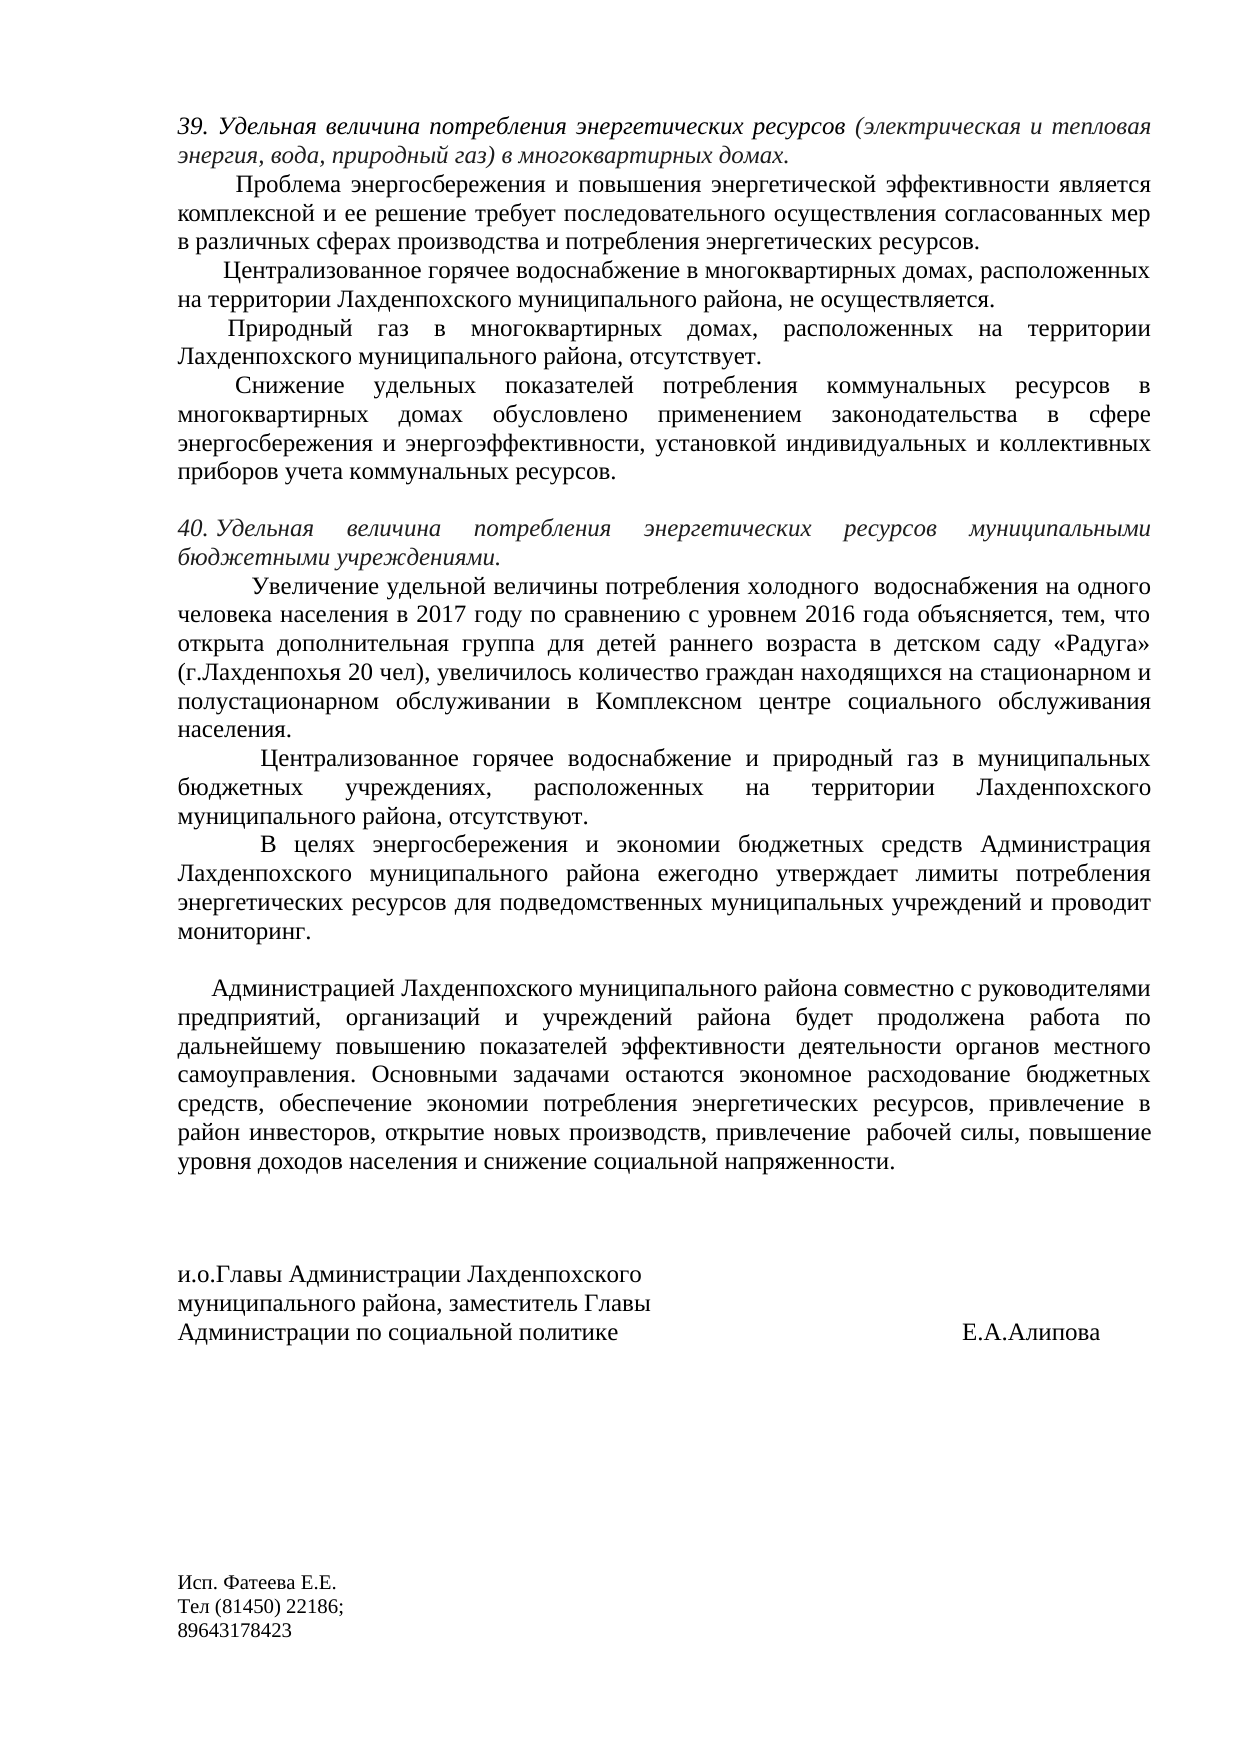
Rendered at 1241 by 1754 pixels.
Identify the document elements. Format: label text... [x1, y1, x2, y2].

text Администрацией Лахденпохского муниципального района совместно с руководителями предприятий, организаций и учреждений района будет продолжена работа по дальнейшему повышению показателей эффективности деятельности органов местного самоуправления. Основными задачами остаются экономное расходование бюджетных средств, обеспечение экономии потребления энергетических ресурсов, привлечение в район инвесторов, открытие новых производств, привлечение рабочей силы, повышение уровня доходов населения и снижение социальной напряженности. [177, 973, 1152, 1174]
text и.о.Главы Администрации Лахденпохского [177, 1259, 1152, 1288]
text 40. Удельная величина потребления энергетических ресурсов муниципальными бюджетными учреждениями. [177, 513, 1152, 571]
text Увеличение удельной величины потребления холодного водоснабжения на одного человека населения в 2017 году по сравнению с уровнем 2016 года объясняется, тем, что открыта дополнительная группа для детей раннего возраста в детском саду «Радуга» (г.Лахденпохья 20 чел), увеличилось количество граждан находящихся на стационарном и полустационарном обслуживании в Комплексном центре социального обслуживания населения. [177, 714, 1152, 743]
text муниципального района, заместитель Главы [177, 1288, 1152, 1317]
text Тел (81450) 22186; [177, 1594, 1152, 1618]
text В целях энергосбережения и экономии бюджетных средств Администрация Лахденпохского муниципального района ежегодно утверждает лимиты потребления энергетических ресурсов для подведомственных муниципальных учреждений и проводит мониторинг. [177, 829, 1152, 944]
text Увеличение удельной величины потребления холодного водоснабжения на одного человека населения в 2017 году по сравнению с уровнем 2016 года объясняется, тем, что открыта дополнительная группа для детей раннего возраста в детском саду «Радуга» (г.Лахденпохья 20 чел), увеличилось количество граждан находящихся на стационарном и полустационарном обслуживании в Комплексном центре социального обслуживания населения. [177, 571, 1152, 686]
text Администрации по социальной политике Е.А.Алипова [177, 1317, 1152, 1346]
text Централизованное горячее водоснабжение и природный газ в муниципальных бюджетных учреждениях, расположенных на территории Лахденпохского муниципального района, отсутствуют. [177, 743, 1152, 829]
text Проблема энергосбережения и повышения энергетической эффективности является комплексной и ее решение требует последовательного осуществления согласованных мер в различных сферах производства и потребления энергетических ресурсов. [177, 169, 1152, 255]
text 39. Удельная величина потребления энергетических ресурсов (электрическая и тепловая энергия, вода, природный газ) в многоквартирных домах. [177, 111, 1152, 169]
text Исп. Фатеева Е.Е. [177, 1570, 1152, 1594]
text Централизованное горячее водоснабжение в многоквартирных домах, расположенных на территории Лахденпохского муниципального района, не осуществляется. [177, 255, 1152, 313]
text Снижение удельных показателей потребления коммунальных ресурсов в многоквартирных домах обусловлено применением законодательства в сфере энергосбережения и энергоэффективности, установкой индивидуальных и коллективных приборов учета коммунальных ресурсов. [177, 370, 1152, 485]
text 89643178423 [177, 1618, 1152, 1642]
text Природный газ в многоквартирных домах, расположенных на территории Лахденпохского муниципального района, отсутствует. [177, 313, 1152, 370]
